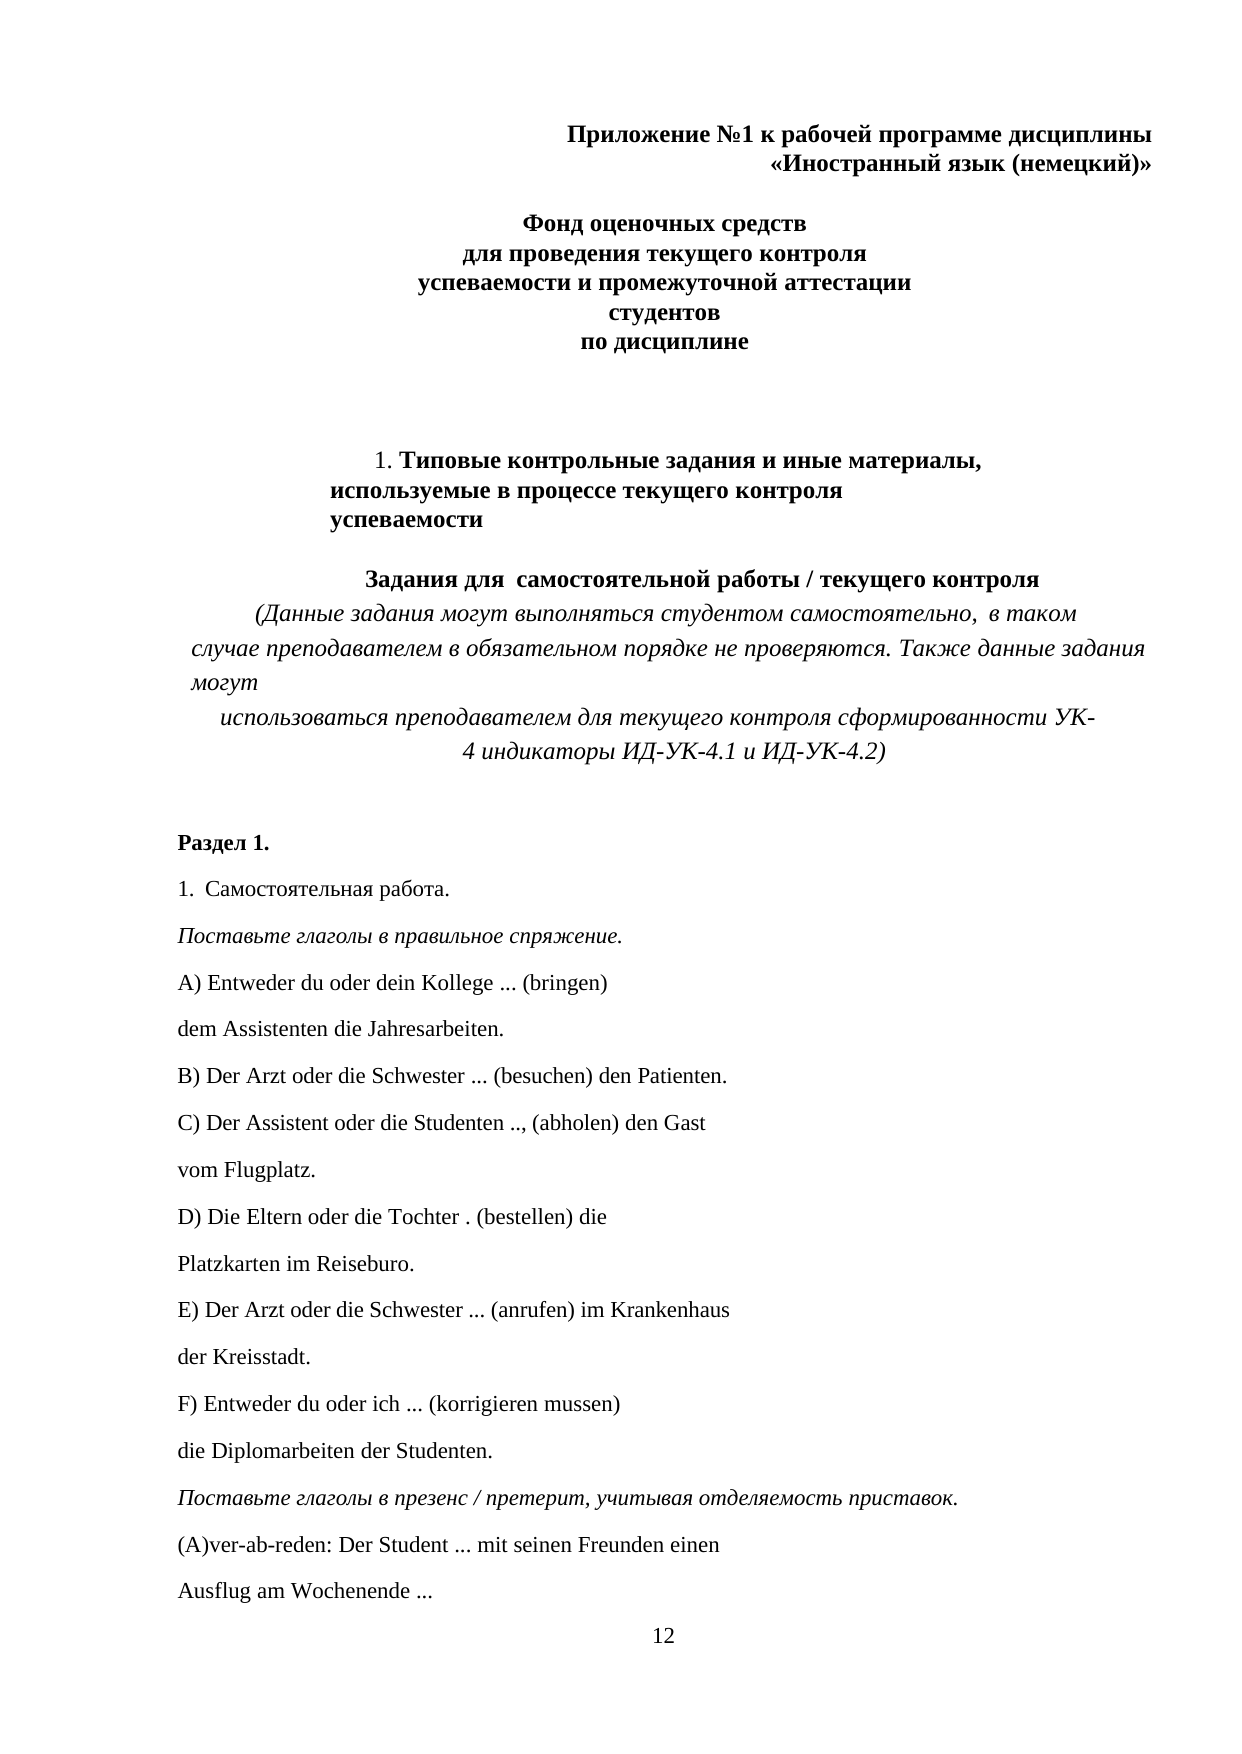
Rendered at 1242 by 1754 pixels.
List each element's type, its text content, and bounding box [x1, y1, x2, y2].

list Entweder du oder ich ... (korrigieren mussen) die Diplomarbeiten der Studenten. [177, 1390, 654, 1463]
subtitle Задания для самостоятельной работы / текущего контроля [365, 564, 1204, 593]
subtitle Фонд оценочных средств [384, 208, 945, 237]
subtitle Приложение №1 к рабочей программе дисциплины [152, 119, 1152, 147]
subtitle Раздел 1. [177, 829, 1204, 855]
list Entweder du oder dein Kollege ... (bringen) dem Assistenten die Jahresarbeiten. [177, 968, 652, 1042]
text для проведения текущего контроля успеваемости и промежуточной аттестации студентов [384, 238, 945, 326]
text Поставьте глаголы в правильное спряжение. [177, 922, 1204, 948]
text использоваться преподавателем для текущего контроля сформированности УК-4 индикаторы ИД-УК-4.1 и ИД-УК-4.2) [220, 702, 1110, 765]
text 1. Типовые контрольные задания и иные материалы, используемые в процессе текущего контроля успеваемости [330, 445, 1000, 533]
text (A)ver-ab-reden: Der Student ... mit seinen Freunden einen Ausflug am Wochenende ... [177, 1531, 779, 1604]
subtitle по дисциплине [384, 326, 945, 355]
text (Данные задания могут выполняться студентом самостоятельно, в таком случае преподавателем в обязательном порядке не проверяются. Также данные задания могут [191, 598, 1149, 696]
list Der Arzt oder die Schwester ... (besuchen) den Patienten. [177, 1062, 1204, 1088]
text «Иностранный язык (немецкий)» [152, 148, 1152, 177]
list Die Eltern oder die Tochter . (bestellen) die Platzkarten im Reiseburo. [177, 1203, 713, 1276]
text Поставьте глаголы в презенс / претерит, учитывая отделяемость приставок. [177, 1484, 1204, 1510]
list Der Arzt oder die Schwester ... (anrufen) im Krankenhaus der Kreisstadt. [177, 1297, 734, 1370]
list Der Assistent oder die Studenten .., (abholen) den Gast vom Flugplatz. [177, 1109, 709, 1182]
text 1. Самостоятельная работа. [177, 875, 1204, 901]
